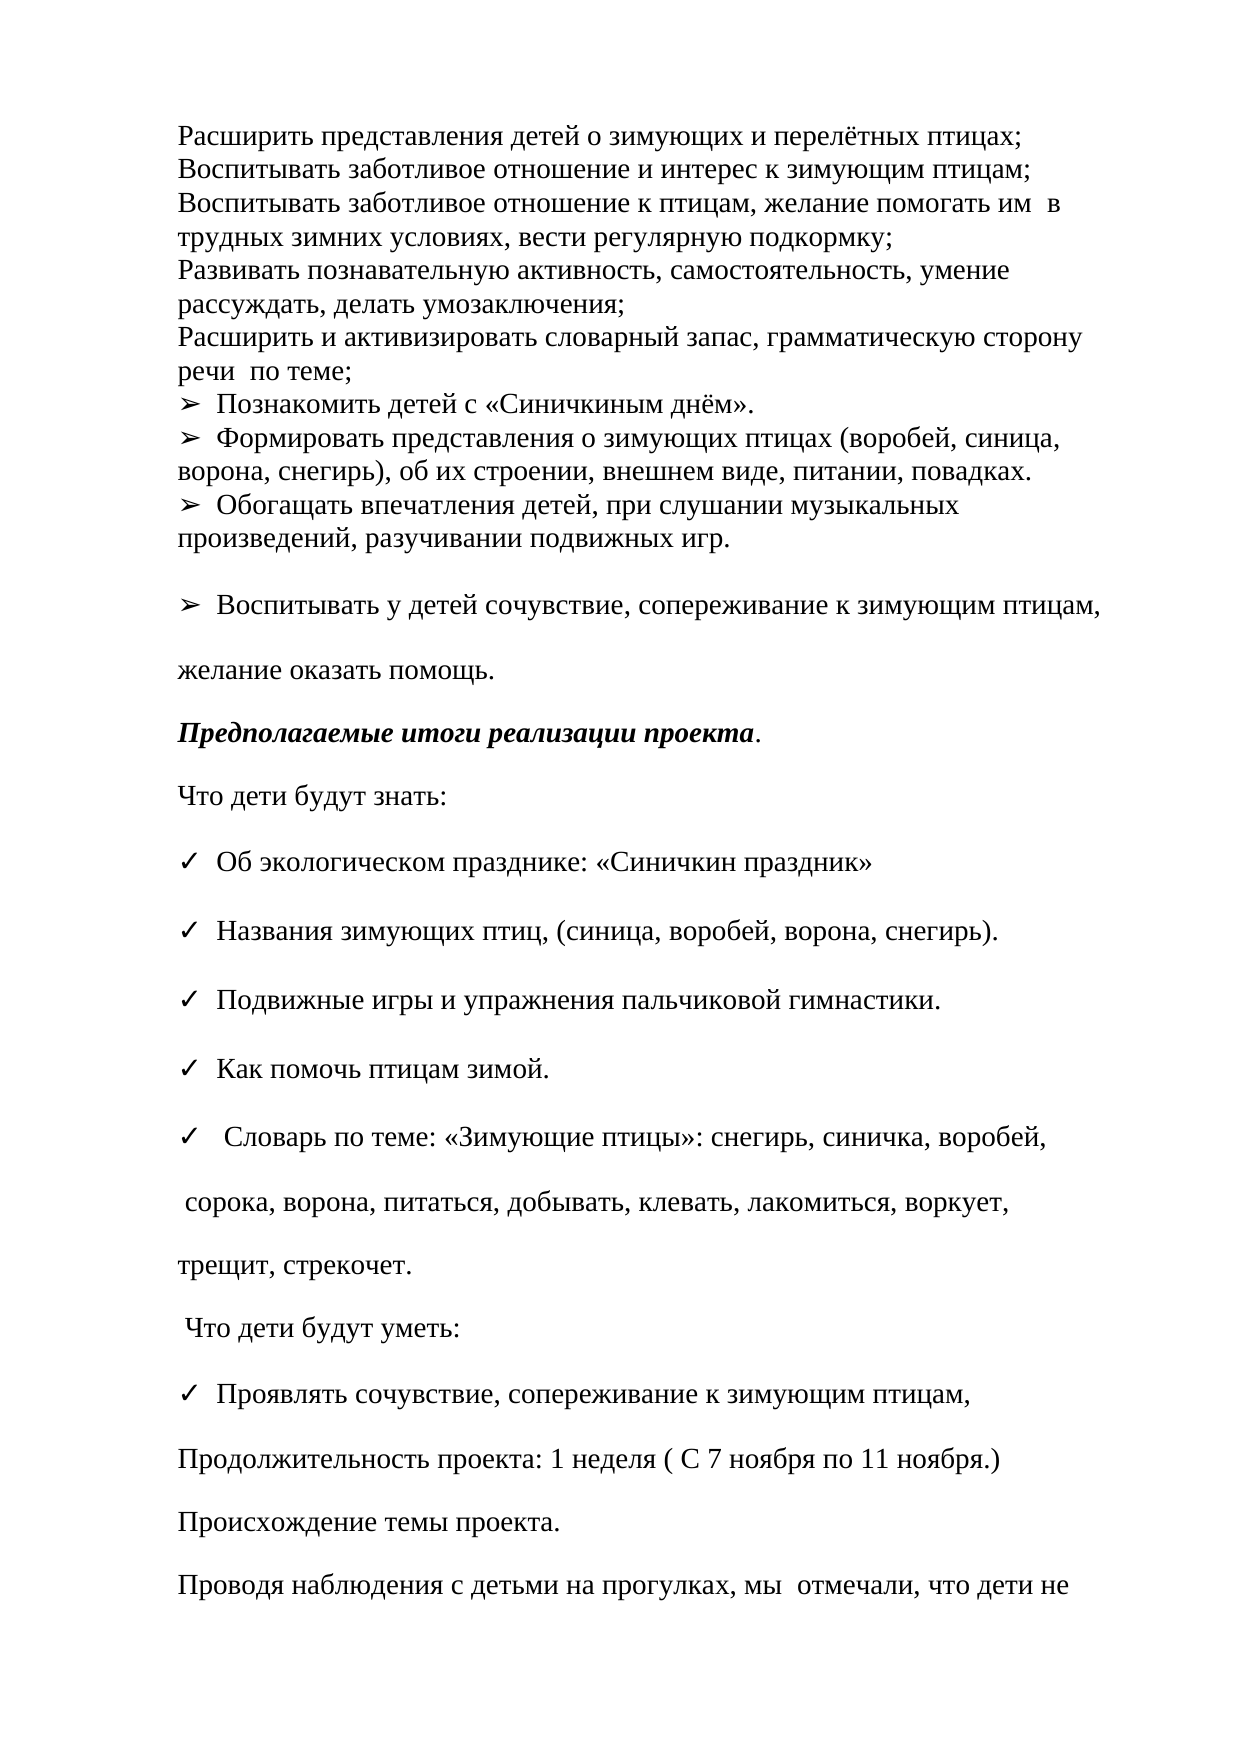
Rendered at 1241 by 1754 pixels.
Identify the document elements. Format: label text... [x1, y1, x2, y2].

text Что дети будут знать: [177, 778, 1152, 811]
text ➢ Познакомить детей с «Синичкиным днём». [177, 386, 1152, 420]
text Продолжительность проекта: 1 неделя ( С 7 ноября по 11 ноября.) [177, 1442, 1152, 1475]
text ✓ Проявлять сочувствие, сопереживание к зимующим птицам, [177, 1373, 1152, 1412]
text ворона, снегирь), об их строении, внешнем виде, питании, повадках. [177, 453, 1152, 487]
text ✓ Об экологическом празднике: «Синичкин праздник» [177, 840, 1152, 880]
text Происхождение темы проекта. [177, 1504, 1152, 1538]
text Проводя наблюдения с детьми на прогулках, мы отмечали, что дети не [177, 1567, 1152, 1601]
text Предполагаемые итоги реализации проекта. [177, 715, 1152, 748]
text ✓ Подвижные игры и упражнения пальчиковой гимнастики. [177, 978, 1152, 1018]
text Что дети будут уметь: [177, 1310, 1152, 1343]
text ➢ Формировать представления о зимующих птицах (воробей, синица, [177, 420, 1152, 453]
text Расширить и активизировать словарный запас, грамматическую сторону речи по теме; [177, 319, 1152, 386]
text ✓ Названия зимующих птиц, (синица, воробей, ворона, снегирь). [177, 909, 1152, 949]
text трещит, стрекочет. [177, 1247, 1152, 1281]
text сорока, ворона, питаться, добывать, клевать, лакомиться, воркует, [177, 1184, 1152, 1218]
text ➢ Воспитывать у детей сочувствие, сопереживание к зимующим птицам, [177, 583, 1152, 623]
text Развивать познавательную активность, самостоятельность, умение рассуждать, делать умозаключения; [177, 252, 1152, 319]
text Воспитывать заботливое отношение к птицам, желание помогать им в трудных зимних условиях, вести регулярную подкормку; [177, 185, 1152, 252]
text ✓ Словарь по теме: «Зимующие птицы»: снегирь, синичка, воробей, [177, 1116, 1152, 1155]
text произведений, разучивании подвижных игр. [177, 521, 1152, 554]
text желание оказать помощь. [177, 652, 1152, 686]
text ➢ Обогащать впечатления детей, при слушании музыкальных [177, 487, 1152, 521]
text ✓ Как помочь птицам зимой. [177, 1047, 1152, 1087]
text Расширить представления детей о зимующих и перелётных птицах; [177, 118, 1152, 152]
text Воспитывать заботливое отношение и интерес к зимующим птицам; [177, 152, 1152, 185]
